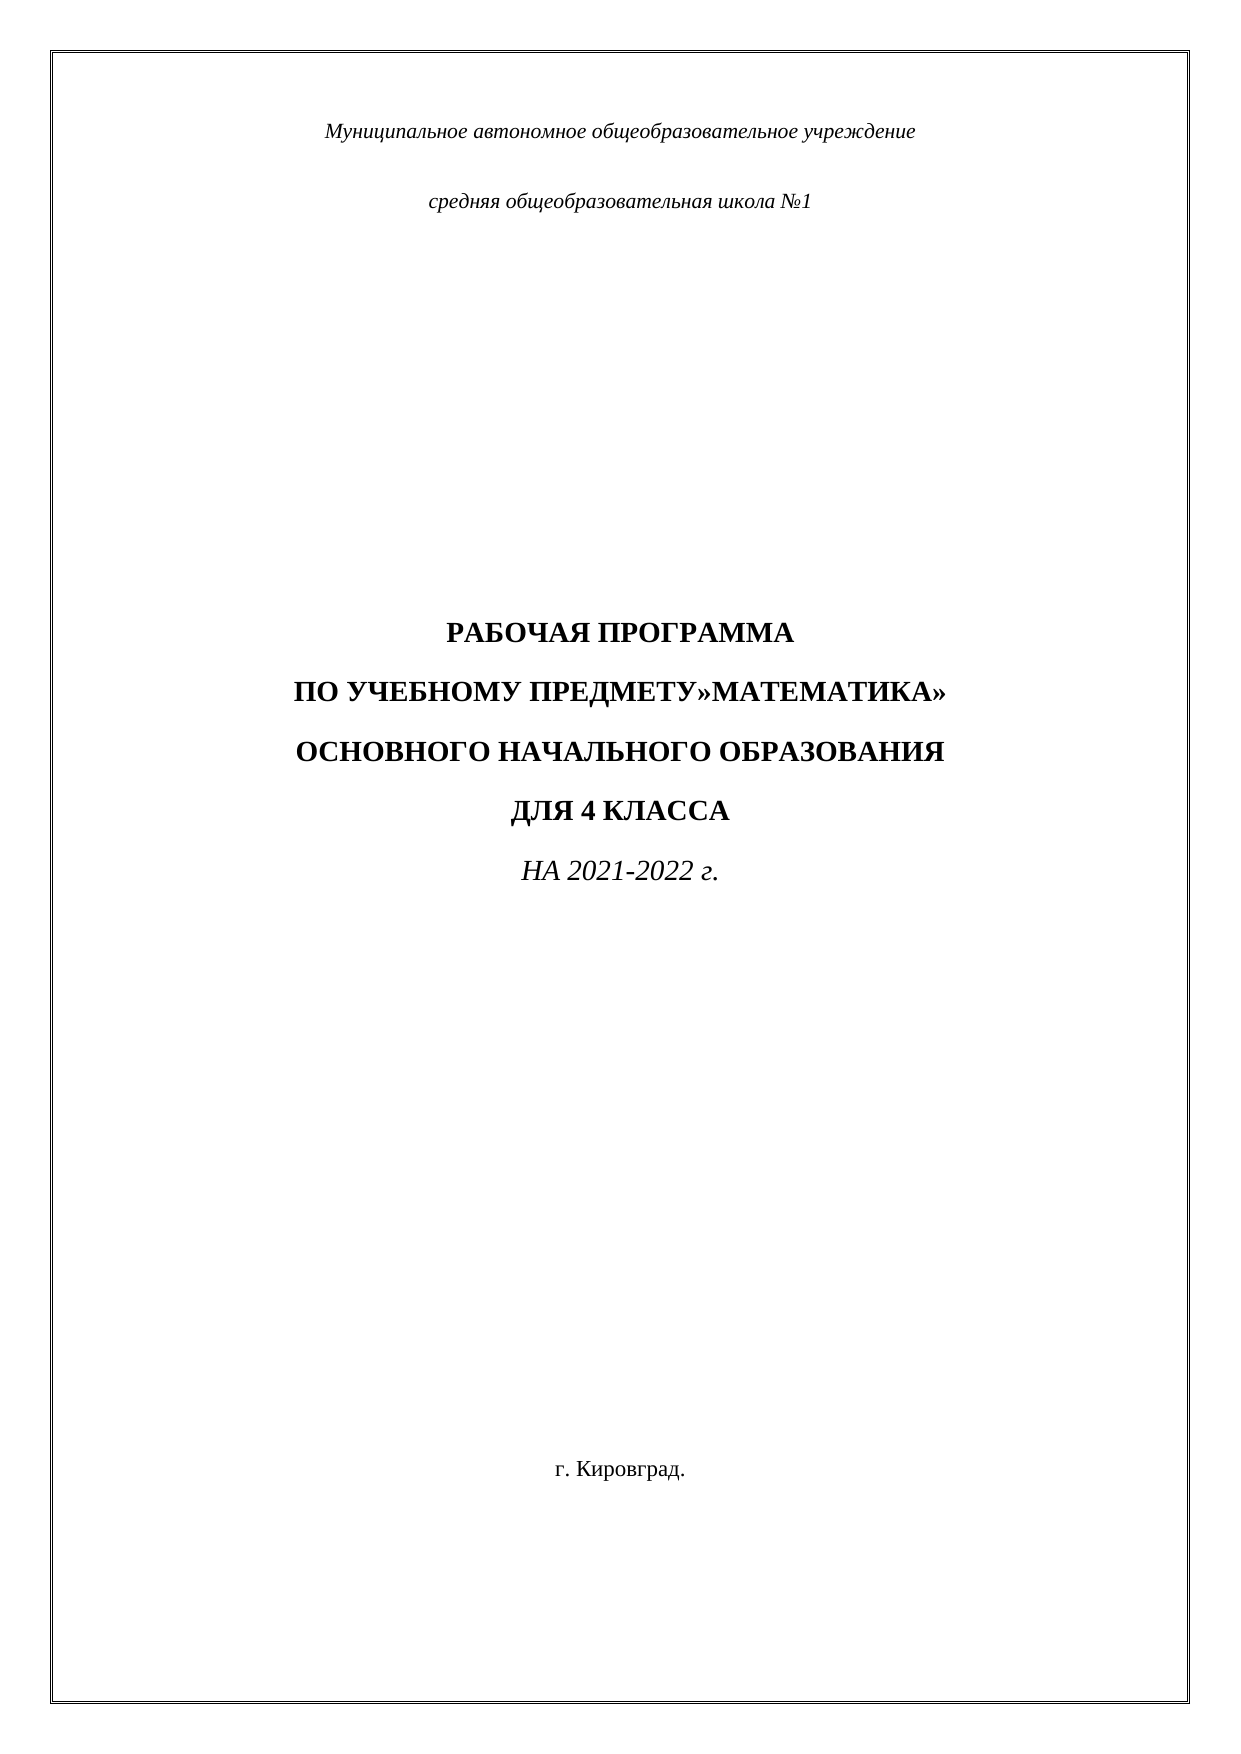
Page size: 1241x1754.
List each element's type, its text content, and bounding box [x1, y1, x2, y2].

text средняя общеобразовательная школа №1 [88, 188, 1152, 232]
text ПО УЧЕБНОМУ ПРЕДМЕТУ»МАТЕМАТИКА» [88, 674, 1152, 708]
text Муниципальное автономное общеобразовательное учреждение [88, 118, 1152, 161]
text г. Кировград. [88, 1455, 1152, 1481]
text ОСНОВНОГО НАЧАЛЬНОГО ОБРАЗОВАНИЯ [88, 734, 1152, 767]
text Рабочая ПРОГРАММа [88, 615, 1152, 649]
text НА 2021-2022 г. [88, 853, 1152, 886]
text ДЛЯ 4 КЛАССА [88, 793, 1152, 827]
